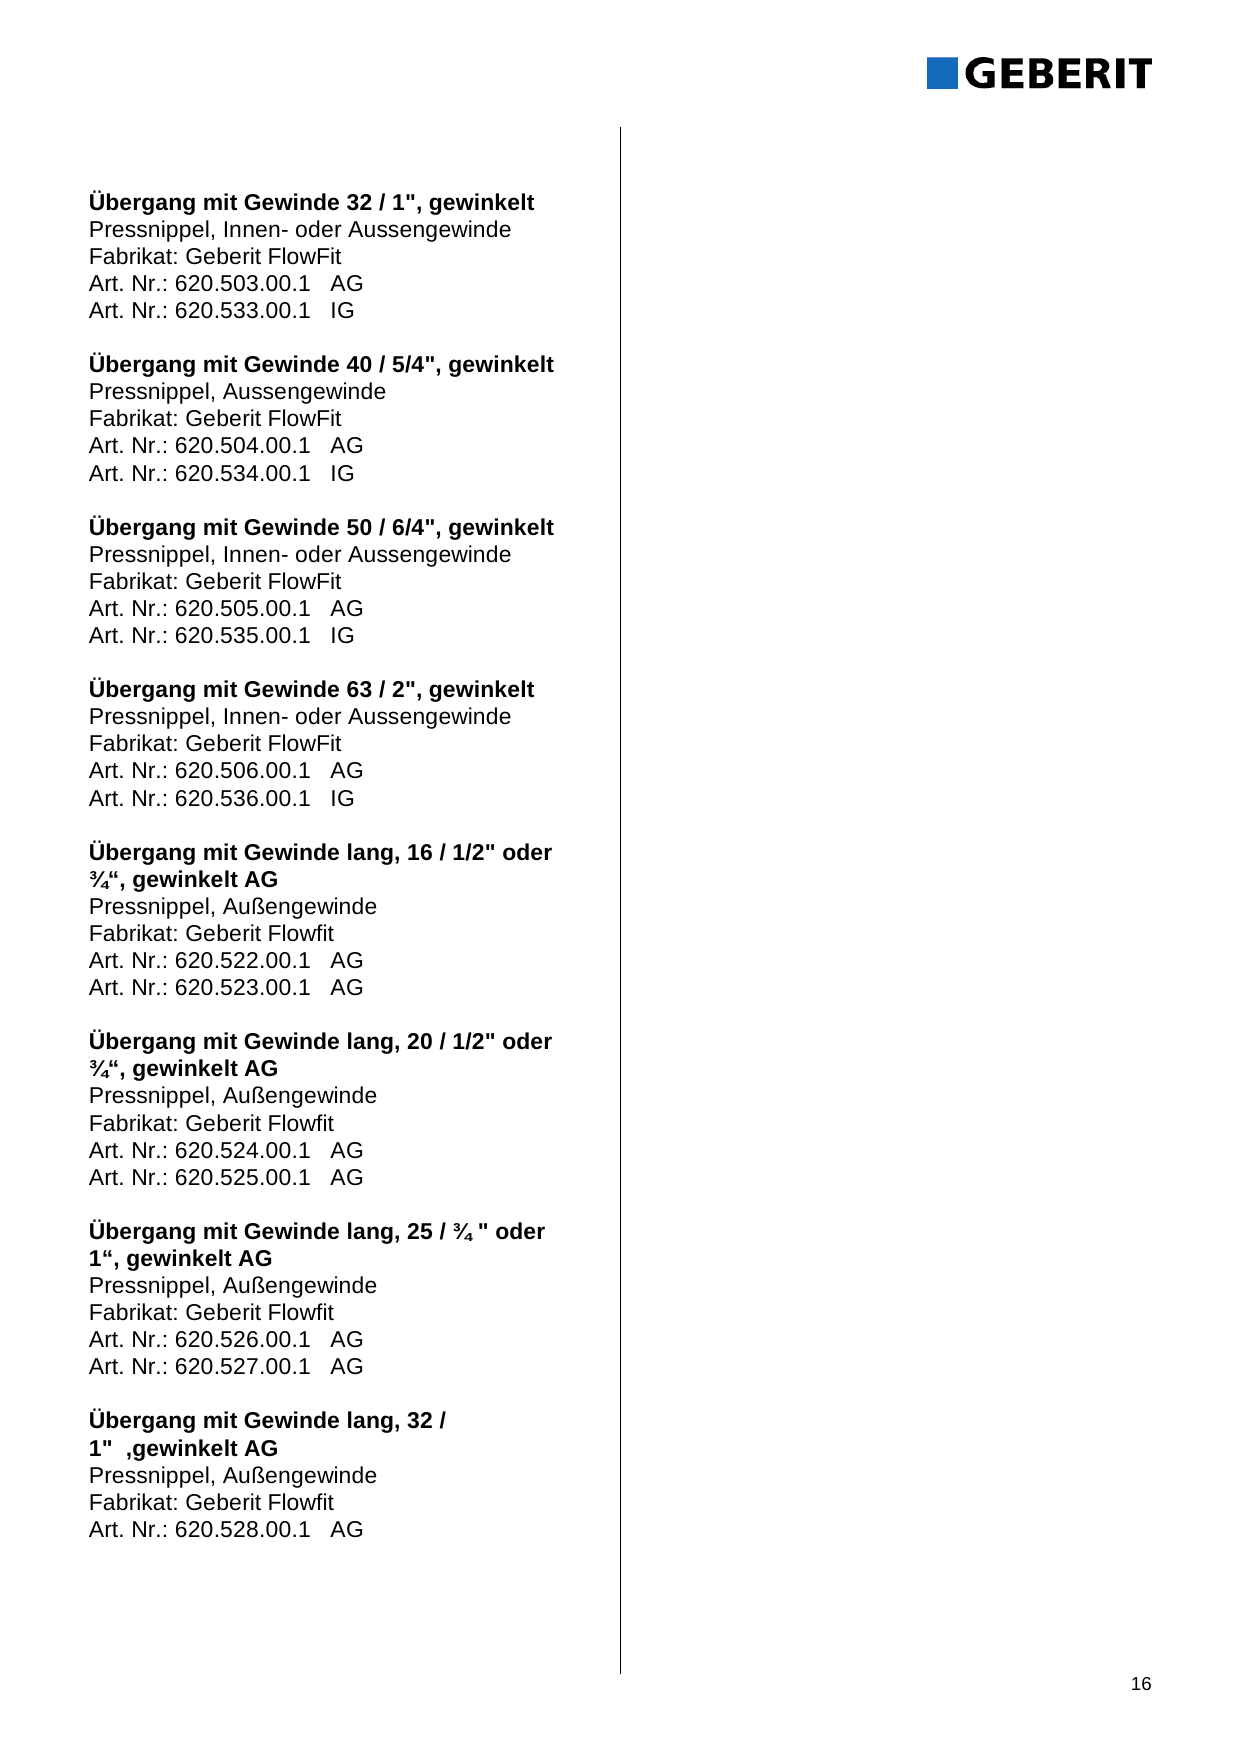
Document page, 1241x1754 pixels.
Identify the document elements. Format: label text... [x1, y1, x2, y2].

text Übergang mit Gewinde 63 / 2", gewinkelt [89, 676, 583, 703]
text Übergang mit Gewinde lang, 16 / 1/2" oder ¾“, gewinkelt AG [89, 838, 583, 892]
text Fabrikat: Geberit FlowFit [89, 567, 583, 594]
text Übergang mit Gewinde lang, 20 / 1/2" oder ¾“, gewinkelt AG [89, 1028, 583, 1082]
text Pressnippel, Außengewinde [89, 892, 583, 919]
text Art. Nr.: 620.504.00.1 AG [89, 432, 583, 459]
text Art. Nr.: 620.533.00.1 IG [89, 296, 583, 323]
text Art. Nr.: 620.536.00.1 IG [89, 784, 583, 811]
text Art. Nr.: 620.528.00.1 AG [89, 1515, 583, 1542]
text Übergang mit Gewinde lang, 25 / ¾ " oder 1“, gewinkelt AG [89, 1217, 583, 1271]
text Pressnippel, Außengewinde [89, 1082, 583, 1109]
text Pressnippel, Innen- oder Aussengewinde [89, 215, 583, 242]
text Art. Nr.: 620.525.00.1 AG [89, 1163, 583, 1190]
text Art. Nr.: 620.534.00.1 IG [89, 459, 583, 486]
text Pressnippel, Innen- oder Aussengewinde [89, 703, 583, 730]
text Fabrikat: Geberit Flowfit [89, 919, 583, 946]
text Art. Nr.: 620.522.00.1 AG [89, 946, 583, 973]
text Art. Nr.: 620.505.00.1 AG [89, 594, 583, 621]
text Art. Nr.: 620.527.00.1 AG [89, 1353, 583, 1380]
text Pressnippel, Außengewinde [89, 1271, 583, 1298]
text Fabrikat: Geberit Flowfit [89, 1298, 583, 1326]
text Fabrikat: Geberit Flowfit [89, 1109, 583, 1136]
text Übergang mit Gewinde lang, 32 / 1" ,gewinkelt AG [89, 1407, 583, 1461]
text Art. Nr.: 620.506.00.1 AG [89, 757, 583, 784]
text Pressnippel, Innen- oder Aussengewinde [89, 540, 583, 567]
text Pressnippel, Aussengewinde [89, 378, 583, 405]
text Art. Nr.: 620.524.00.1 AG [89, 1136, 583, 1163]
text Art. Nr.: 620.523.00.1 AG [89, 973, 583, 1001]
text Übergang mit Gewinde 40 / 5/4", gewinkelt [89, 351, 583, 378]
text Fabrikat: Geberit FlowFit [89, 405, 583, 432]
text Art. Nr.: 620.503.00.1 AG [89, 269, 583, 296]
picture [926, 56, 1155, 90]
text Pressnippel, Außengewinde [89, 1461, 583, 1488]
text Fabrikat: Geberit FlowFit [89, 242, 583, 269]
text Art. Nr.: 620.535.00.1 IG [89, 621, 583, 648]
text Fabrikat: Geberit Flowfit [89, 1488, 583, 1515]
text Fabrikat: Geberit FlowFit [89, 730, 583, 757]
text Art. Nr.: 620.526.00.1 AG [89, 1326, 583, 1353]
text Übergang mit Gewinde 50 / 6/4", gewinkelt [89, 513, 583, 540]
text Übergang mit Gewinde 32 / 1", gewinkelt [89, 188, 583, 215]
